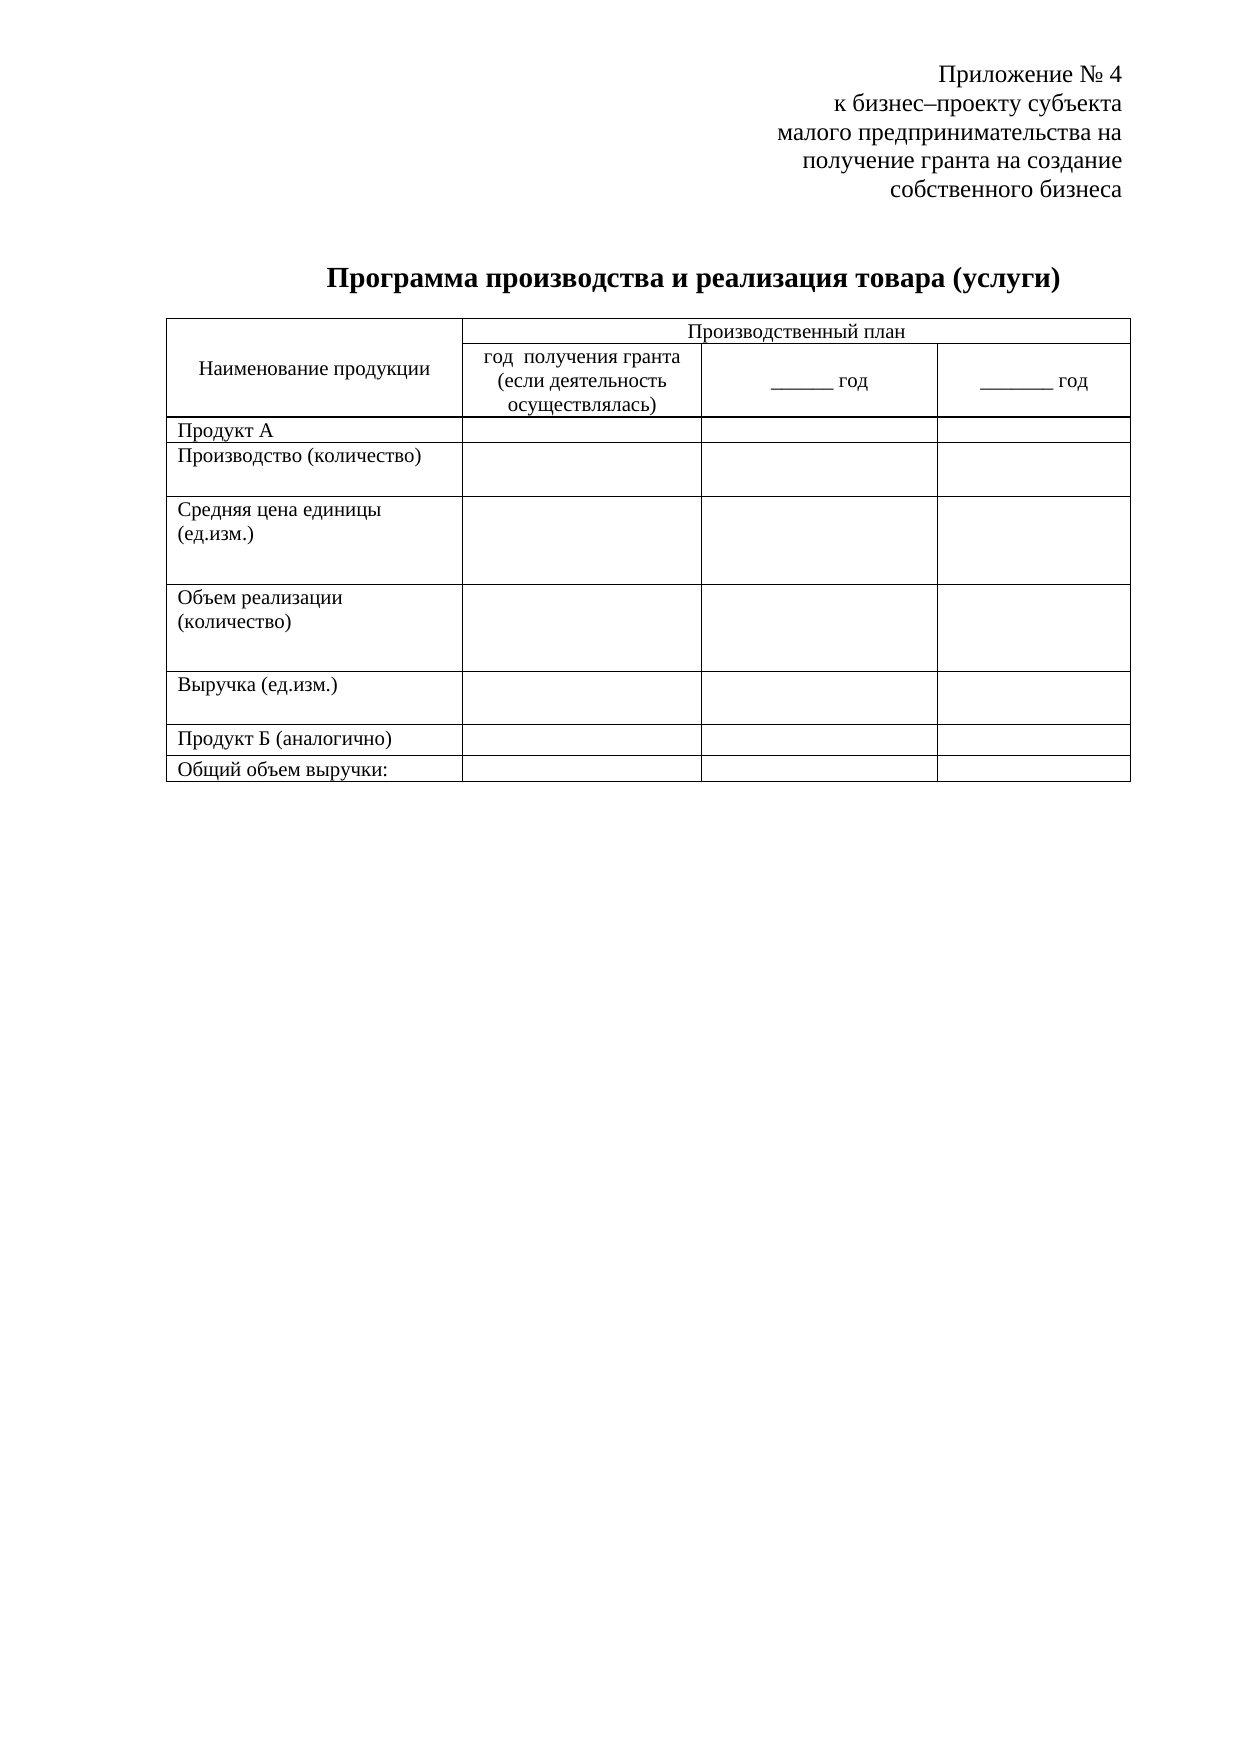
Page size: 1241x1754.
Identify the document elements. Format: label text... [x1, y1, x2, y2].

table_cell Продукт A [167, 418, 462, 442]
table_cell [463, 672, 701, 724]
table_cell _______ год [938, 344, 1130, 416]
table_cell [702, 443, 937, 496]
table_cell [938, 497, 1130, 584]
table_cell Общий объем выручки: [167, 756, 462, 781]
table_cell [938, 756, 1130, 781]
table_cell [463, 585, 701, 671]
table_cell [938, 672, 1130, 724]
table_header Наименование продукции [167, 319, 462, 416]
table_cell [463, 725, 701, 755]
table_cell Средняя цена единицы (ед.изм.) [167, 497, 462, 584]
table_cell [463, 497, 701, 584]
table_cell год получения гранта (если деятельность осуществлялась) [463, 344, 701, 416]
table_cell [463, 418, 701, 442]
text Программа производства и реализация товара (услуги) [214, 260, 1122, 294]
table_cell Объем реализации (количество) [167, 585, 462, 671]
table_cell [938, 418, 1130, 442]
table_cell Производство (количество) [167, 443, 462, 496]
table_cell [463, 443, 701, 496]
table_cell [938, 585, 1130, 671]
table_cell [702, 418, 937, 442]
text к бизнес–проекту субъекта малого предпринимательства на получение гранта на создание собственного бизнеса [768, 88, 1122, 203]
table_cell [938, 725, 1130, 755]
table_cell Продукт Б (аналогично) [167, 725, 462, 755]
table_cell [702, 672, 937, 724]
table_cell [702, 756, 937, 781]
table_cell [702, 585, 937, 671]
table_cell [463, 756, 701, 781]
table_cell ______ год [702, 344, 937, 416]
text Приложение № 4 [768, 59, 1122, 88]
table_cell [702, 725, 937, 755]
table_cell Выручка (ед.изм.) [167, 672, 462, 724]
table_header Производственный план [463, 319, 1130, 343]
table_cell [938, 443, 1130, 496]
table_cell [702, 497, 937, 584]
